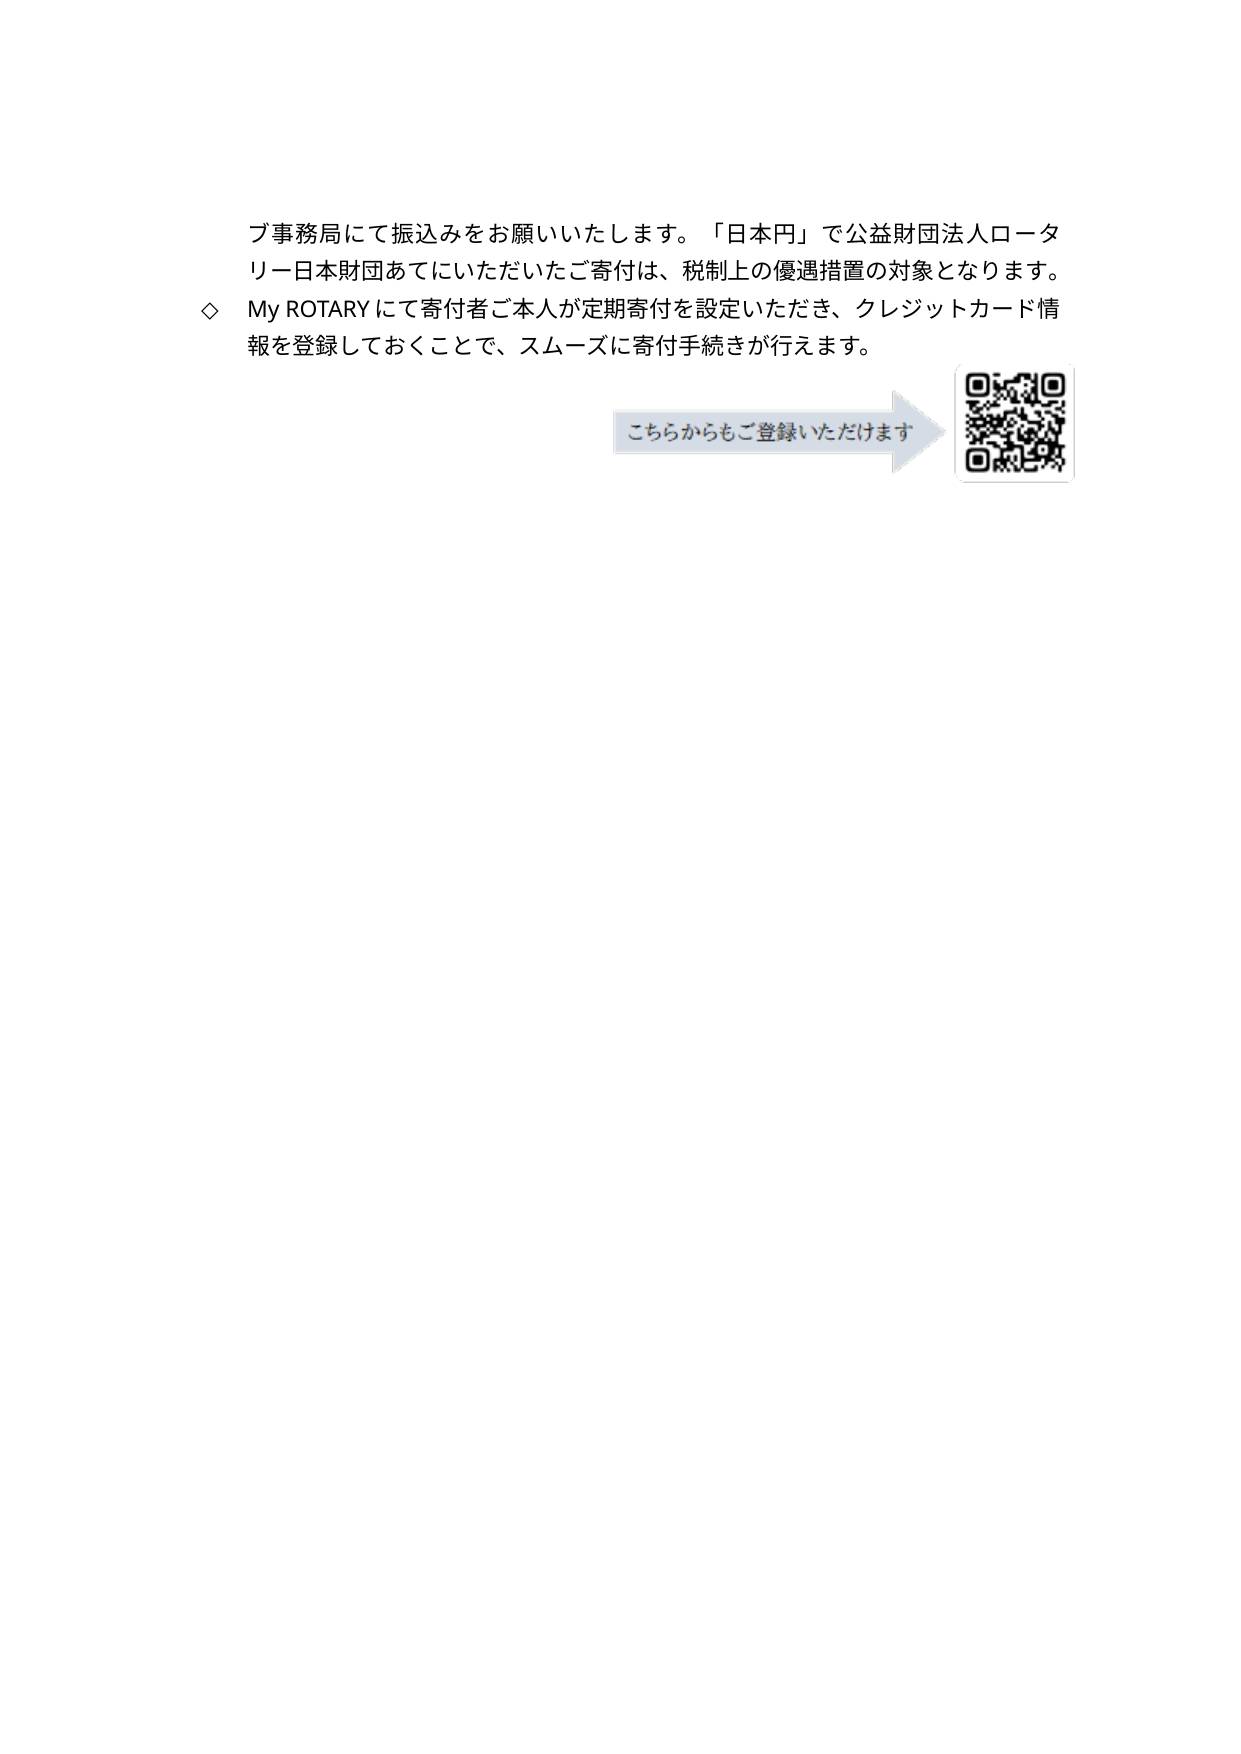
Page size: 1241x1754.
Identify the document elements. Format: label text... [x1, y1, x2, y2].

picture [612, 363, 1076, 484]
list My ROTARYにて寄付者ご本人が定期寄付を設定いただき、クレジットカード情報を登録しておくことで、スムーズに寄付手続きが行えます。 [201, 289, 1063, 364]
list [201, 214, 1063, 289]
